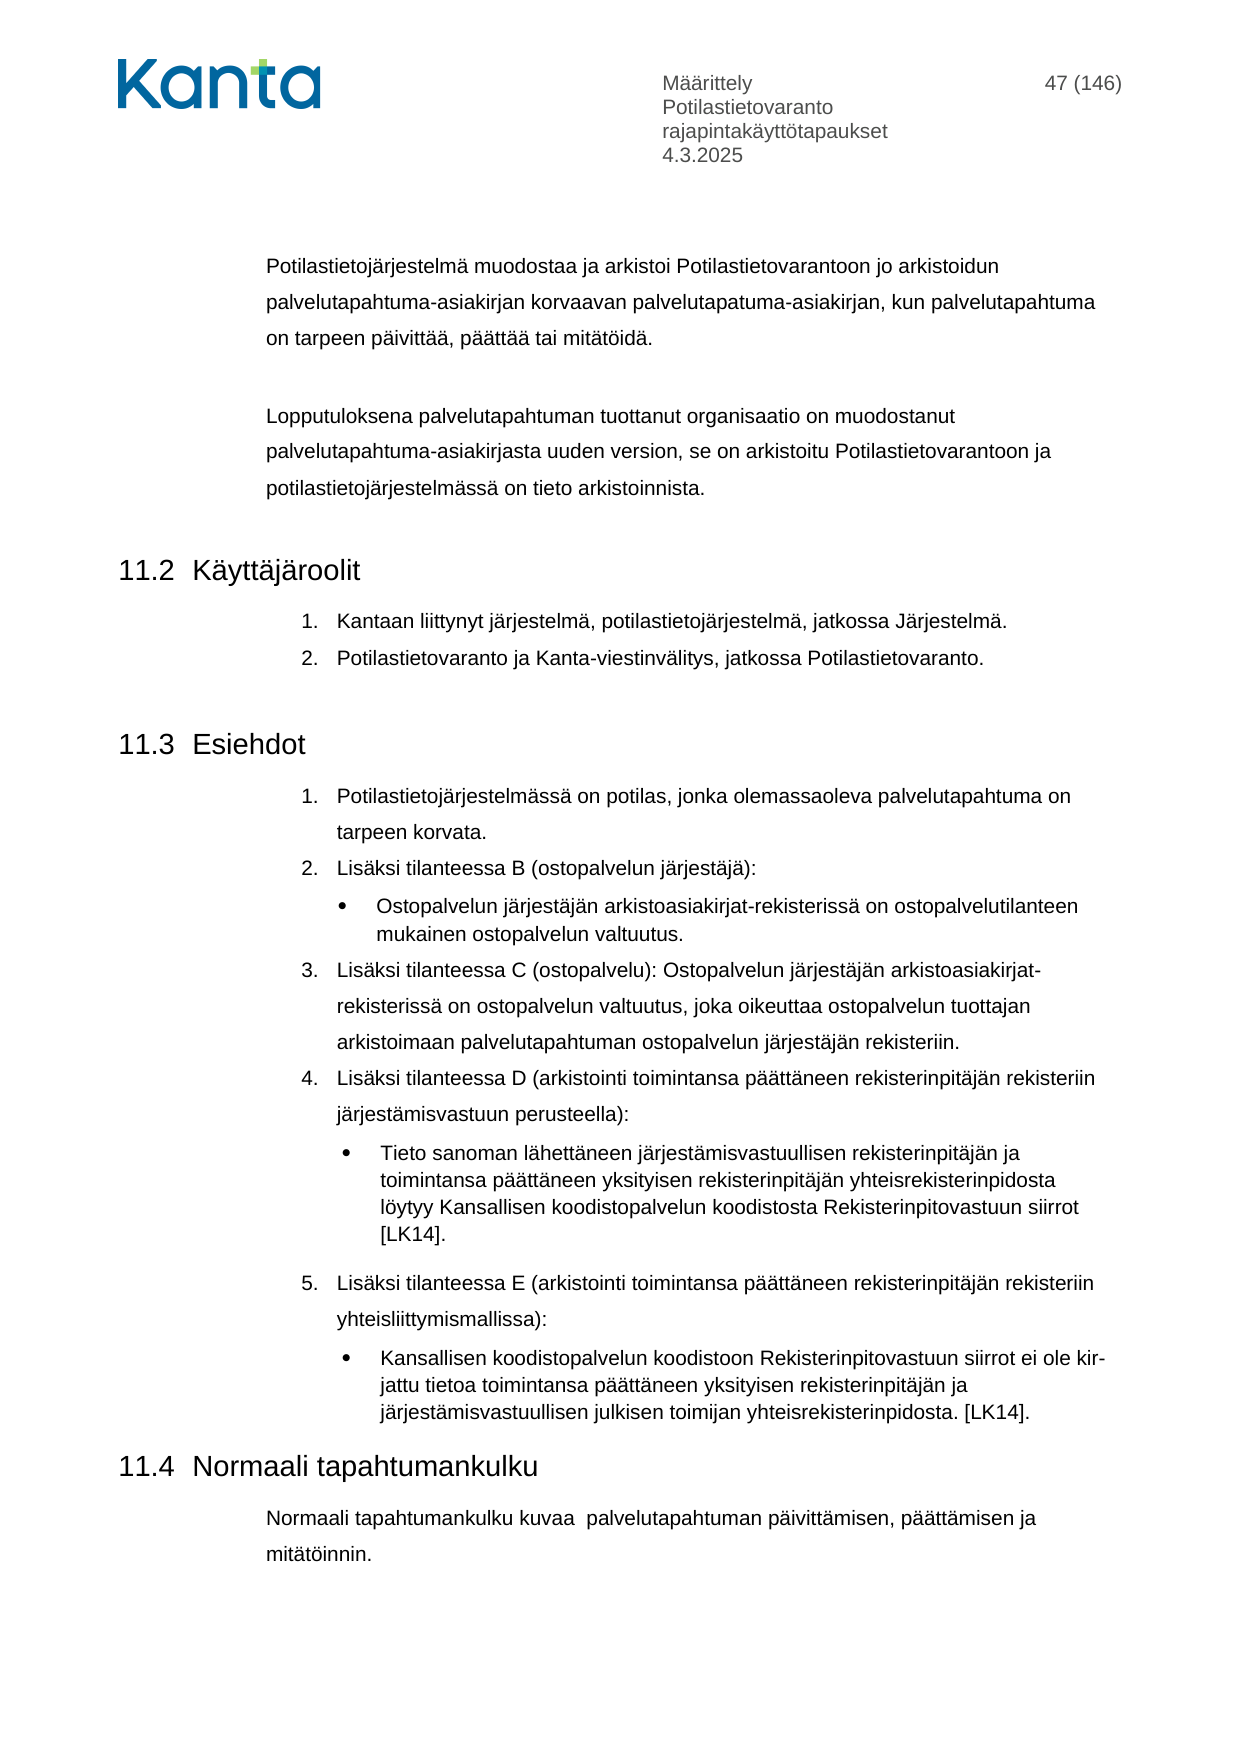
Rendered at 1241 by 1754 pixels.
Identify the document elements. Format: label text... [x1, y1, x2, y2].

subtitle Käyttäjäroolit [118, 553, 1107, 586]
text Lopputuloksena palvelutapahtuman tuottanut organisaatio on muodostanut palvelutapahtuma-asiakirjasta uuden version, se on arkistoitu Potilastietovarantoon ja potilastietojärjestelmässä on tieto arkistoinnista. [266, 403, 1107, 499]
list Lisäksi tilanteessa E (arkistointi toimintansa päättäneen rekisterinpitäjän rekisteriin yhteisliittymismallissa): [301, 1271, 1107, 1331]
picture [118, 59, 321, 109]
list Lisäksi tilanteessa D (arkistointi toimintansa päättäneen rekisterinpitäjän rekisteriin järjestämisvastuun perusteella): [301, 1066, 1107, 1126]
list Potilastietojärjestelmässä on potilas, jonka olemassaoleva palvelutapahtuma on tarpeen korvata. [301, 783, 1107, 843]
list Ostopalvelun järjestäjän arkistoasiakirjat-rekisterissä on ostopalvelutilanteen mukainen ostopalvelun valtuutus. [339, 891, 1107, 946]
text Normaali tapahtumankulku kuvaa palvelutapahtuman päivittämisen, päättämisen ja mitätöinnin. [266, 1506, 1107, 1566]
list Lisäksi tilanteessa B (ostopalvelun järjestäjä): [301, 855, 1107, 879]
list Tieto sanoman lähettäneen järjestämisvastuullisen rekisterinpitäjän ja toimintansa päättäneen yksityisen rekisterinpitäjän yhteisrekisterinpidosta löytyy Kansallisen koodistopalvelun koodistosta Rekisterinpitovastuun siirrot [LK14]. [343, 1138, 1107, 1246]
list Kantaan liittynyt järjestelmä, potilastietojärjestelmä, jatkossa Järjestelmä. [301, 609, 1107, 633]
subtitle Normaali tapahtumankulku [118, 1449, 1107, 1483]
list Lisäksi tilanteessa C (ostopalvelu): Ostopalvelun järjestäjän arkistoasiakirjat-rekisterissä on ostopalvelun valtuutus, joka oikeuttaa ostopalvelun tuottajan arkistoimaan palvelutapahtuman ostopalvelun järjestäjän rekisteriin. [301, 958, 1107, 1054]
list Kansallisen koodistopalvelun koodistoon Rekisterinpitovastuun siirrot ei ole kir-jattu tietoa toimintansa päättäneen yksityisen rekisterinpitäjän ja järjestämisvastuullisen julkisen toimijan yhteisrekisterinpidosta. [LK14]. [343, 1343, 1107, 1424]
text Potilastietojärjestelmä muodostaa ja arkistoi Potilastietovarantoon jo arkistoidun palvelutapahtuma-asiakirjan korvaavan palvelutapatuma-asiakirjan, kun palvelutapahtuma on tarpeen päivittää, päättää tai mitätöidä. [266, 254, 1107, 350]
list Potilastietovaranto ja Kanta-viestinvälitys, jatkossa Potilastietovaranto. [301, 645, 1107, 669]
subtitle Esiehdot [118, 727, 1107, 761]
